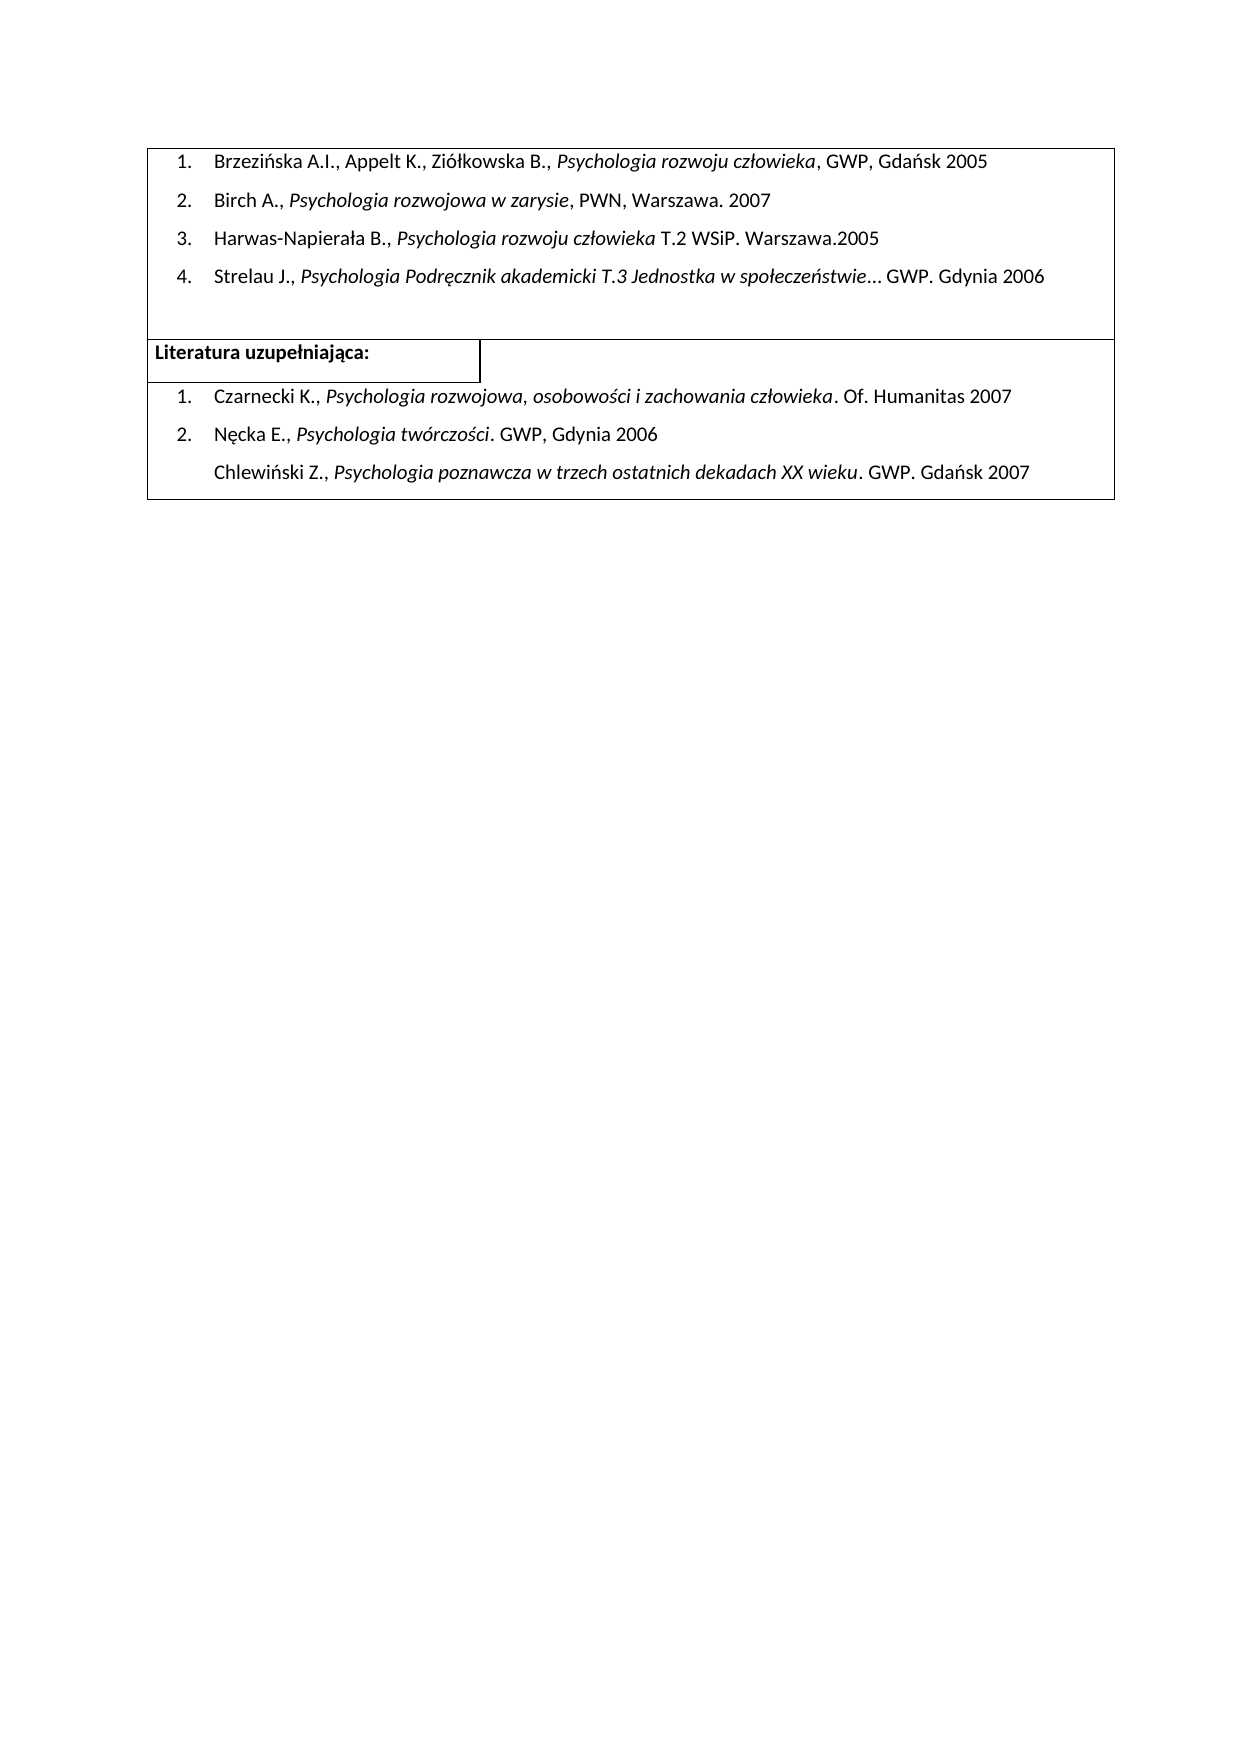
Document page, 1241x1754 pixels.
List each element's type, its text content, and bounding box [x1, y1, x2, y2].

table_cell Brzezińska A.I., Appelt K., Ziółkowska B., Psychologia rozwoju człowieka, GWP, Gdańsk 2005 Birch A., Psychologia rozwojowa w zarysie, PWN, Warszawa. 2007 Harwas-Napierała B., Psychologia rozwoju człowieka T.2 WSiP. Warszawa.2005 Strelau J., Psychologia Podręcznik akademicki T.3 Jednostka w społeczeństwie… GWP. Gdynia 2006 [148, 149, 1114, 338]
table_cell Literatura uzupełniająca: [148, 340, 479, 382]
table_cell Czarnecki K., Psychologia rozwojowa, osobowości i zachowania człowieka. Of. Humanitas 2007 Nęcka E., Psychologia twórczości. GWP, Gdynia 2006 Chlewiński Z., Psychologia poznawcza w trzech ostatnich dekadach XX wieku. GWP. Gdańsk 2007 [148, 382, 1114, 499]
table_cell [481, 340, 1114, 382]
